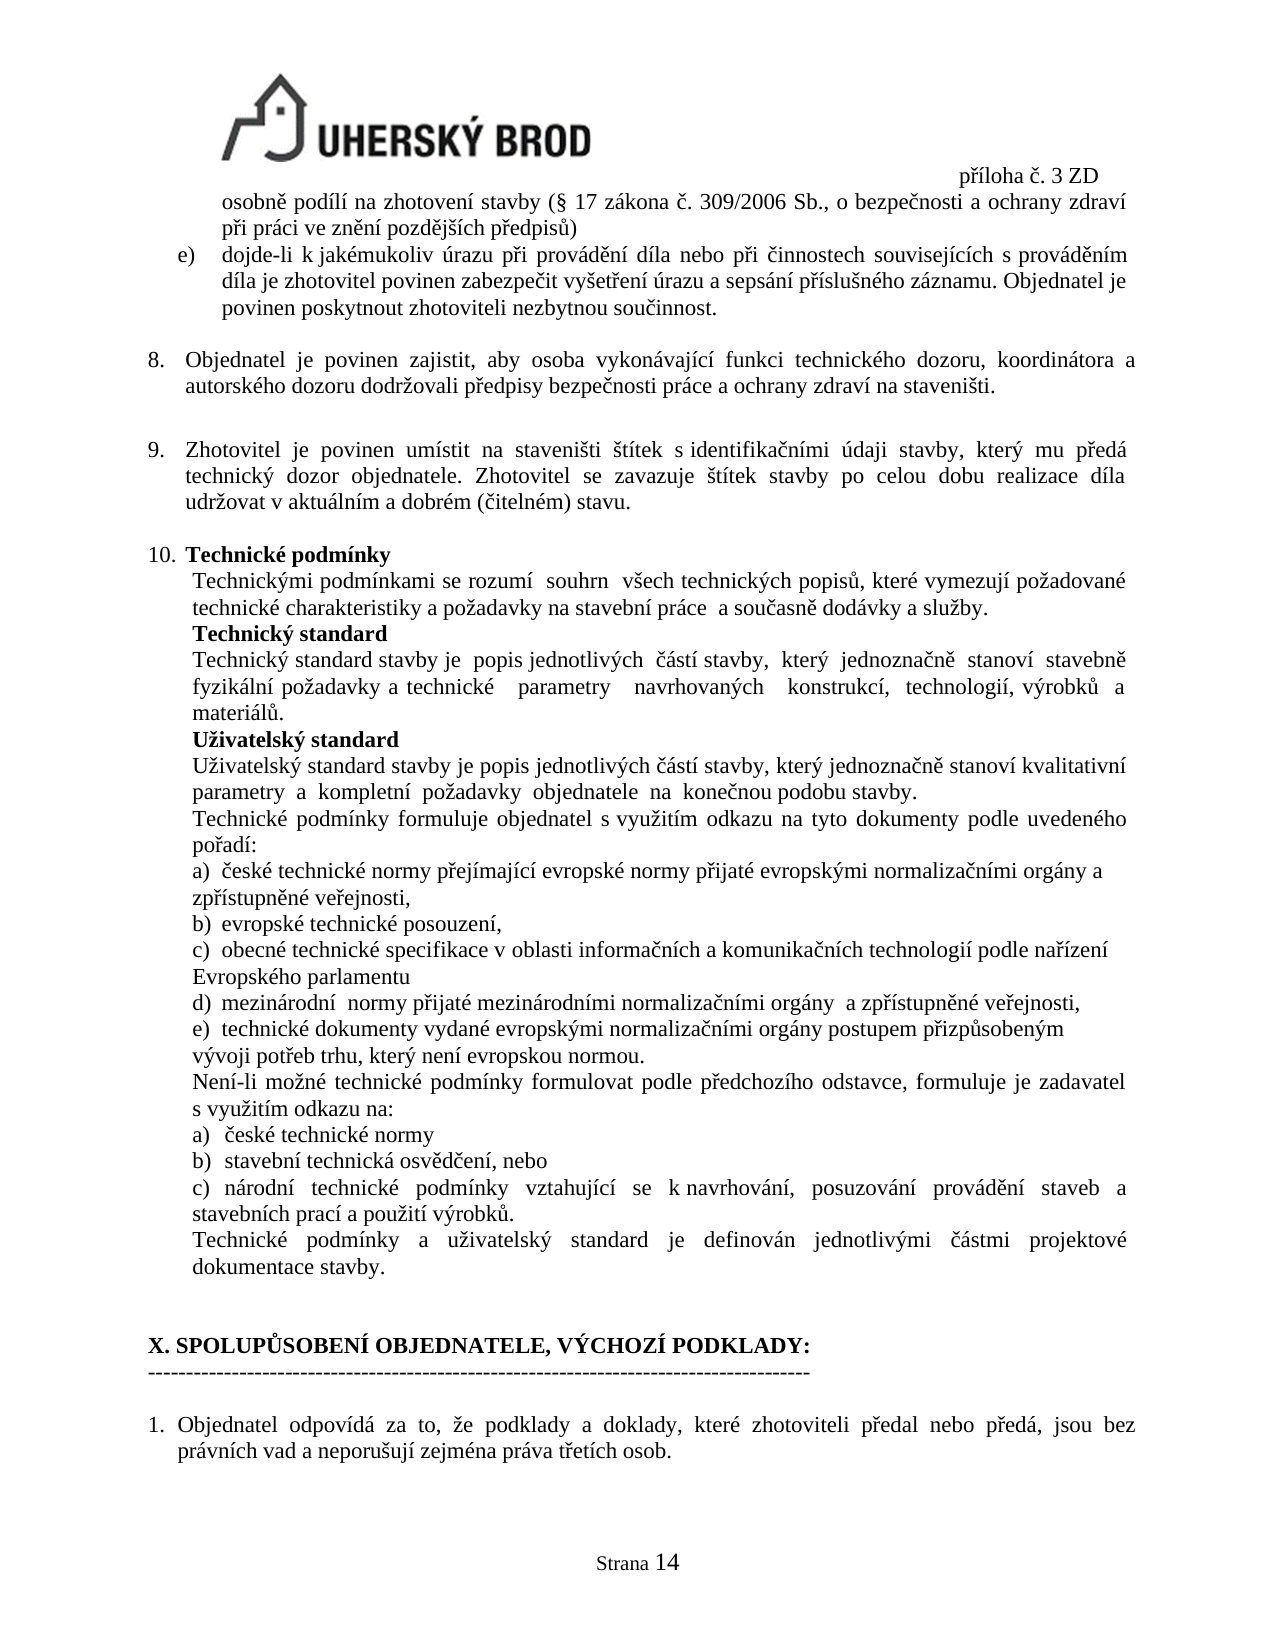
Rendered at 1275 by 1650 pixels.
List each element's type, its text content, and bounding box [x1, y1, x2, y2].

text Technický standard stavby je popis jednotlivých částí stavby, který jednoznačně stanoví stavebně fyzikální požadavky a technické parametry navrhovaných konstrukcí, technologií, výrobků a materiálů. [192, 647, 1127, 726]
text Není-li možné technické podmínky formulovat podle předchozího odstavce, formuluje je zadavatel s využitím odkazu na: [192, 1068, 1127, 1121]
list české technické normy přejímající evropské normy přijaté evropskými normalizačními orgány a zpřístupněné veřejnosti, [192, 857, 1127, 910]
list technické dokumenty vydané evropskými normalizačními orgány postupem přizpůsobeným vývoji potřeb trhu, který není evropskou normou. [192, 1016, 1127, 1068]
list obecné technické specifikace v oblasti informačních a komunikačních technologií podle nařízení Evropského parlamentu [192, 936, 1127, 989]
list české technické normy [192, 1121, 1127, 1147]
text --------------------------------------------------------------------------------------- [148, 1358, 1137, 1384]
picture [221, 73, 591, 162]
list stavební technická osvědčení, nebo [192, 1147, 1127, 1174]
text Uživatelský standard [192, 726, 1127, 752]
text Technickými podmínkami se rozumí souhrn všech technických popisů, které vymezují požadované technické charakteristiky a požadavky na stavební práce a současně dodávky a služby. [192, 567, 1127, 620]
list dojde-li k jakémukoliv úrazu při provádění díla nebo při činnostech souvisejících s prováděním díla je zhotovitel povinen zabezpečit vyšetření úrazu a sepsání příslušného záznamu. Objednatel je povinen poskytnout zhotoviteli nezbytnou součinnost. [177, 241, 1127, 320]
list Objednatel odpovídá za to, že podklady a doklady, které zhotoviteli předal nebo předá, jsou bez právních vad a neporušují zejména práva třetích osob. [148, 1411, 1137, 1463]
list Technické podmínky [148, 541, 1127, 567]
list Zhotovitel je povinen umístit na staveništi štítek s identifikačními údaji stavby, který mu předá technický dozor objednatele. Zhotovitel se zavazuje štítek stavby po celou dobu realizace díla udržovat v aktuálním a dobrém (čitelném) stavu. [148, 436, 1127, 515]
text X. SPOLUPŮSOBENÍ OBJEDNATELE, VÝCHOZÍ PODKLADY: [148, 1332, 1137, 1358]
list Objednatel je povinen zajistit, aby osoba vykonávající funkci technického dozoru, koordinátora a autorského dozoru dodržovali předpisy bezpečnosti práce a ochrany zdraví na staveništi. [148, 346, 1137, 399]
list národní technické podmínky vztahující se k navrhování, posuzování provádění staveb a stavebních prací a použití výrobků. [192, 1174, 1127, 1226]
text Technické podmínky formuluje objednatel s využitím odkazu na tyto dokumenty podle uvedeného pořadí: [192, 805, 1127, 857]
text Technický standard [192, 620, 1127, 647]
text Technické podmínky a uživatelský standard je definován jednotlivými částmi projektové dokumentace stavby. [192, 1226, 1127, 1279]
list evropské technické posouzení, [192, 910, 1127, 936]
text Uživatelský standard stavby je popis jednotlivých částí stavby, který jednoznačně stanoví kvalitativní parametry a kompletní požadavky objednatele na konečnou podobu stavby. [192, 752, 1127, 805]
list mezinárodní normy přijaté mezinárodními normalizačními orgány a zpřístupněné veřejnosti, [192, 989, 1127, 1016]
